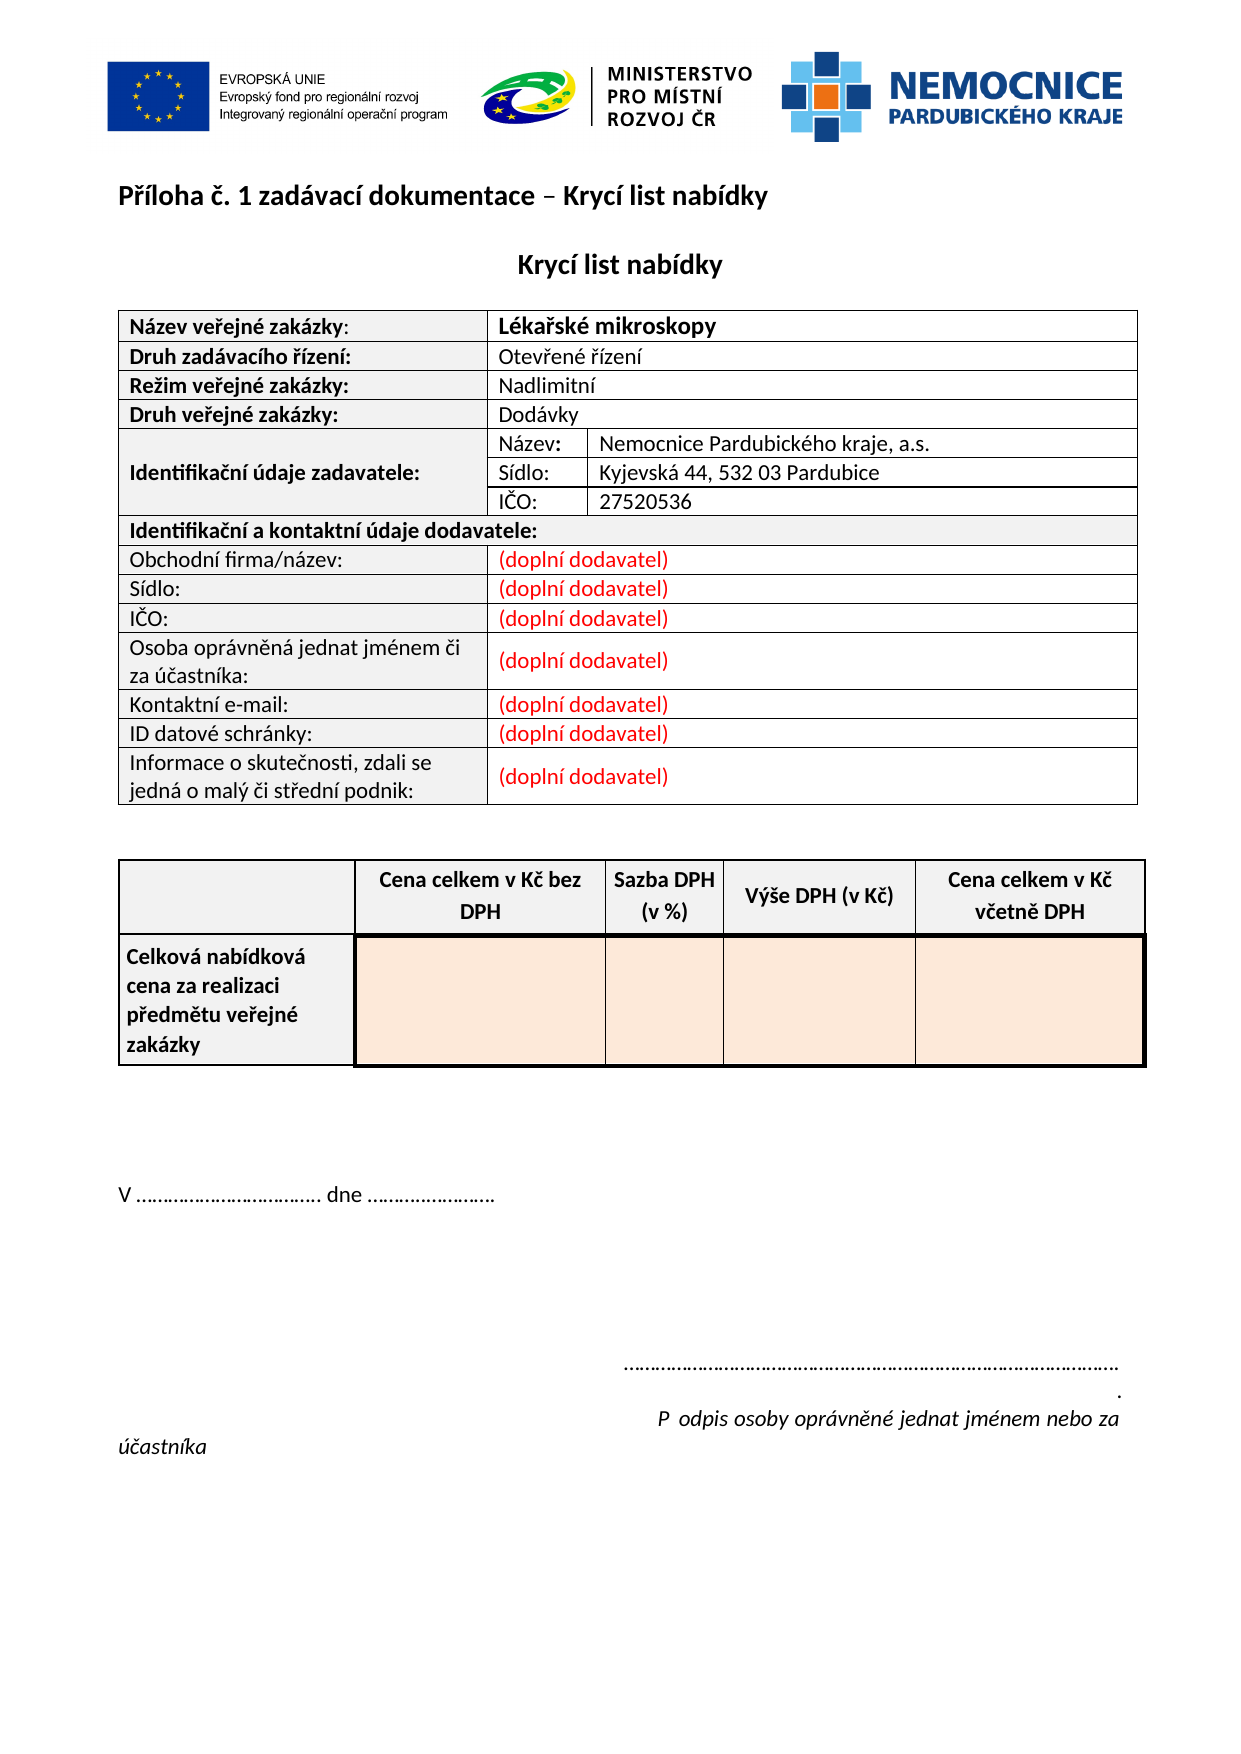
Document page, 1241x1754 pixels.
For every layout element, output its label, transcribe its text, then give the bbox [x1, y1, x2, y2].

text Krycí list nabídky [118, 246, 1122, 281]
table_cell Druh veřejné zakázky: [119, 400, 487, 428]
table_cell Druh zadávacího řízení: [119, 342, 487, 370]
table_cell [606, 938, 723, 1063]
table_cell [916, 938, 1142, 1063]
table_cell Obchodní firma/název: [119, 546, 487, 573]
picture [780, 50, 1123, 143]
table_header [120, 861, 354, 933]
table_cell Název: [488, 429, 587, 457]
table_cell Informace o skutečnosti, zdali se jedná o malý či střední podnik: [119, 748, 487, 804]
table_cell IČO: [488, 488, 587, 515]
table_cell Identifikační údaje zadavatele: [119, 429, 487, 515]
table_cell ID datové schránky: [119, 719, 487, 747]
text V …………………………….. dne ………..…………. [118, 1180, 1122, 1208]
table_cell [724, 938, 915, 1063]
table_header Výše DPH (v Kč) [724, 861, 915, 933]
table_cell Otevřené řízení [488, 342, 1137, 370]
table_cell Kyjevská 44, 532 03 Pardubice [588, 458, 1137, 486]
table_cell (doplní dodavatel) [488, 748, 1137, 804]
table_cell Sídlo: [119, 575, 487, 603]
table_cell Sídlo: [488, 458, 587, 486]
table_cell (doplní dodavatel) [488, 690, 1137, 718]
table_cell (doplní dodavatel) [488, 719, 1137, 747]
table_cell Nadlimitní [488, 371, 1137, 399]
table_cell (doplní dodavatel) [488, 575, 1137, 603]
picture [85, 38, 774, 154]
table_header Cena celkem v Kč bez DPH [356, 861, 605, 933]
table_header Sazba DPH (v %) [606, 861, 723, 933]
table_cell Celková nabídková cena za realizaci předmětu veřejné zakázky [120, 935, 353, 1063]
table_cell Identifikační a kontaktní údaje dodavatele: [119, 516, 1137, 544]
table_header Cena celkem v Kč včetně DPH [916, 861, 1144, 933]
table_cell Nemocnice Pardubického kraje, a.s. [588, 429, 1137, 457]
table_cell (doplní dodavatel) [488, 633, 1137, 689]
table_cell Kontaktní e-mail: [119, 690, 487, 718]
text ………………………………………………………………………………….. [118, 1348, 1122, 1404]
table_cell (doplní dodavatel) [488, 546, 1137, 573]
table_cell (doplní dodavatel) [488, 604, 1137, 632]
table_cell Osoba oprávněná jednat jménem či za účastníka: [119, 633, 487, 689]
table_header Lékařské mikroskopy [488, 311, 1137, 341]
text Podpis osoby oprávněné jednat jménem nebo za účastníka [118, 1404, 1122, 1460]
table_cell [357, 938, 605, 1063]
table_cell 27520536 [588, 488, 1137, 515]
table_cell Režim veřejné zakázky: [119, 371, 487, 399]
table_cell Dodávky [488, 400, 1137, 428]
table_header Název veřejné zakázky: [119, 311, 487, 341]
text Příloha č. 1 zadávací dokumentace – Krycí list nabídky [118, 177, 1122, 213]
table_cell IČO: [119, 604, 487, 632]
